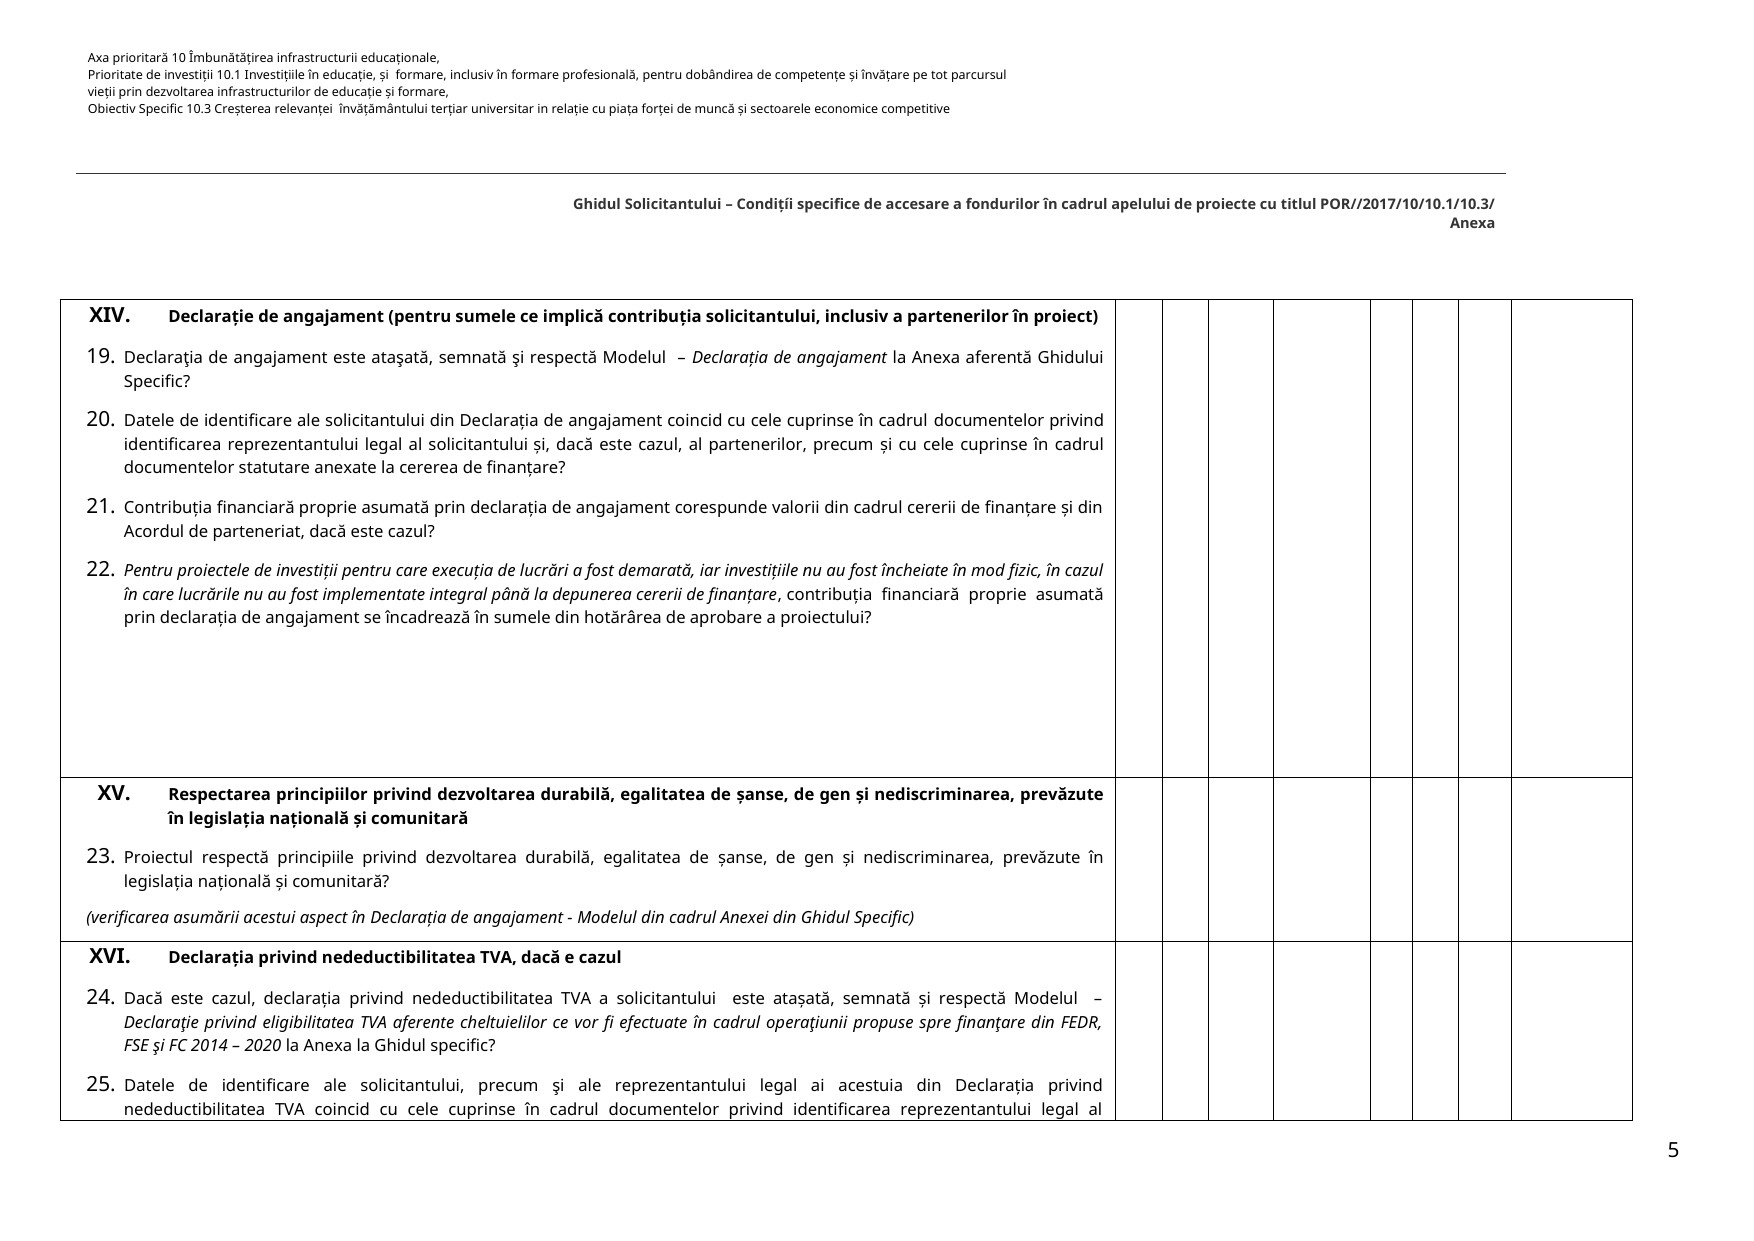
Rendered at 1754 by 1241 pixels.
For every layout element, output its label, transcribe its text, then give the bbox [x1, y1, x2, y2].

table_cell [1459, 942, 1511, 1120]
table_cell Declaraţie de angajament (pentru sumele ce implică contribuția solicitantului, inclusiv a partenerilor în proiect) Declaraţia de angajament este ataşată, semnată şi respectă Modelul – Declarația de angajament la Anexa aferentă Ghidului Specific? Datele de identificare ale solicitantului din Declarația de angajament coincid cu cele cuprinse în cadrul documentelor privind identificarea reprezentantului legal al solicitantului și, dacă este cazul, al partenerilor, precum și cu cele cuprinse în cadrul documentelor statutare anexate la cererea de finanțare? Contribuția financiară proprie asumată prin declarația de angajament corespunde valorii din cadrul cererii de finanțare și din Acordul de parteneriat, dacă este cazul? Pentru proiectele de investiţii pentru care execuţia de lucrări a fost demarată, iar investițiile nu au fost încheiate în mod fizic, în cazul în care lucrările nu au fost implementate integral până la depunerea cererii de finanțare, contribuția financiară proprie asumată prin declarația de angajament se încadrează în sumele din hotărârea de aprobare a proiectului? [61, 300, 1115, 777]
table_cell [1459, 778, 1511, 941]
table_cell [1116, 942, 1162, 1120]
table_cell [1371, 942, 1412, 1120]
table_cell [1512, 300, 1632, 777]
table_cell [1274, 778, 1370, 941]
table_cell [1413, 300, 1458, 777]
table_cell [1209, 778, 1273, 941]
table_cell [1163, 942, 1208, 1120]
table_cell [1209, 942, 1273, 1120]
table_cell [1274, 300, 1370, 777]
table_cell Respectarea principiilor privind dezvoltarea durabilă, egalitatea de şanse, de gen și nediscriminarea, prevăzute în legislaţia naţională şi comunitară Proiectul respectă principiile privind dezvoltarea durabilă, egalitatea de şanse, de gen și nediscriminarea, prevăzute în legislaţia naţională şi comunitară? (verificarea asumării acestui aspect în Declarația de angajament - Modelul din cadrul Anexei din Ghidul Specific) [61, 778, 1115, 941]
table_cell [1274, 942, 1370, 1120]
table_cell [1163, 300, 1208, 777]
table_cell [1116, 778, 1162, 941]
table_cell [1459, 300, 1511, 777]
table_cell [1413, 942, 1458, 1120]
table_cell [1512, 778, 1632, 941]
table_cell [1209, 300, 1273, 777]
table_cell [1371, 300, 1412, 777]
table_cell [61, 942, 1115, 1120]
table_cell [1116, 300, 1162, 777]
table_cell [1413, 778, 1458, 941]
table_cell [1512, 942, 1632, 1120]
table_cell [1163, 778, 1208, 941]
table_cell [1371, 778, 1412, 941]
